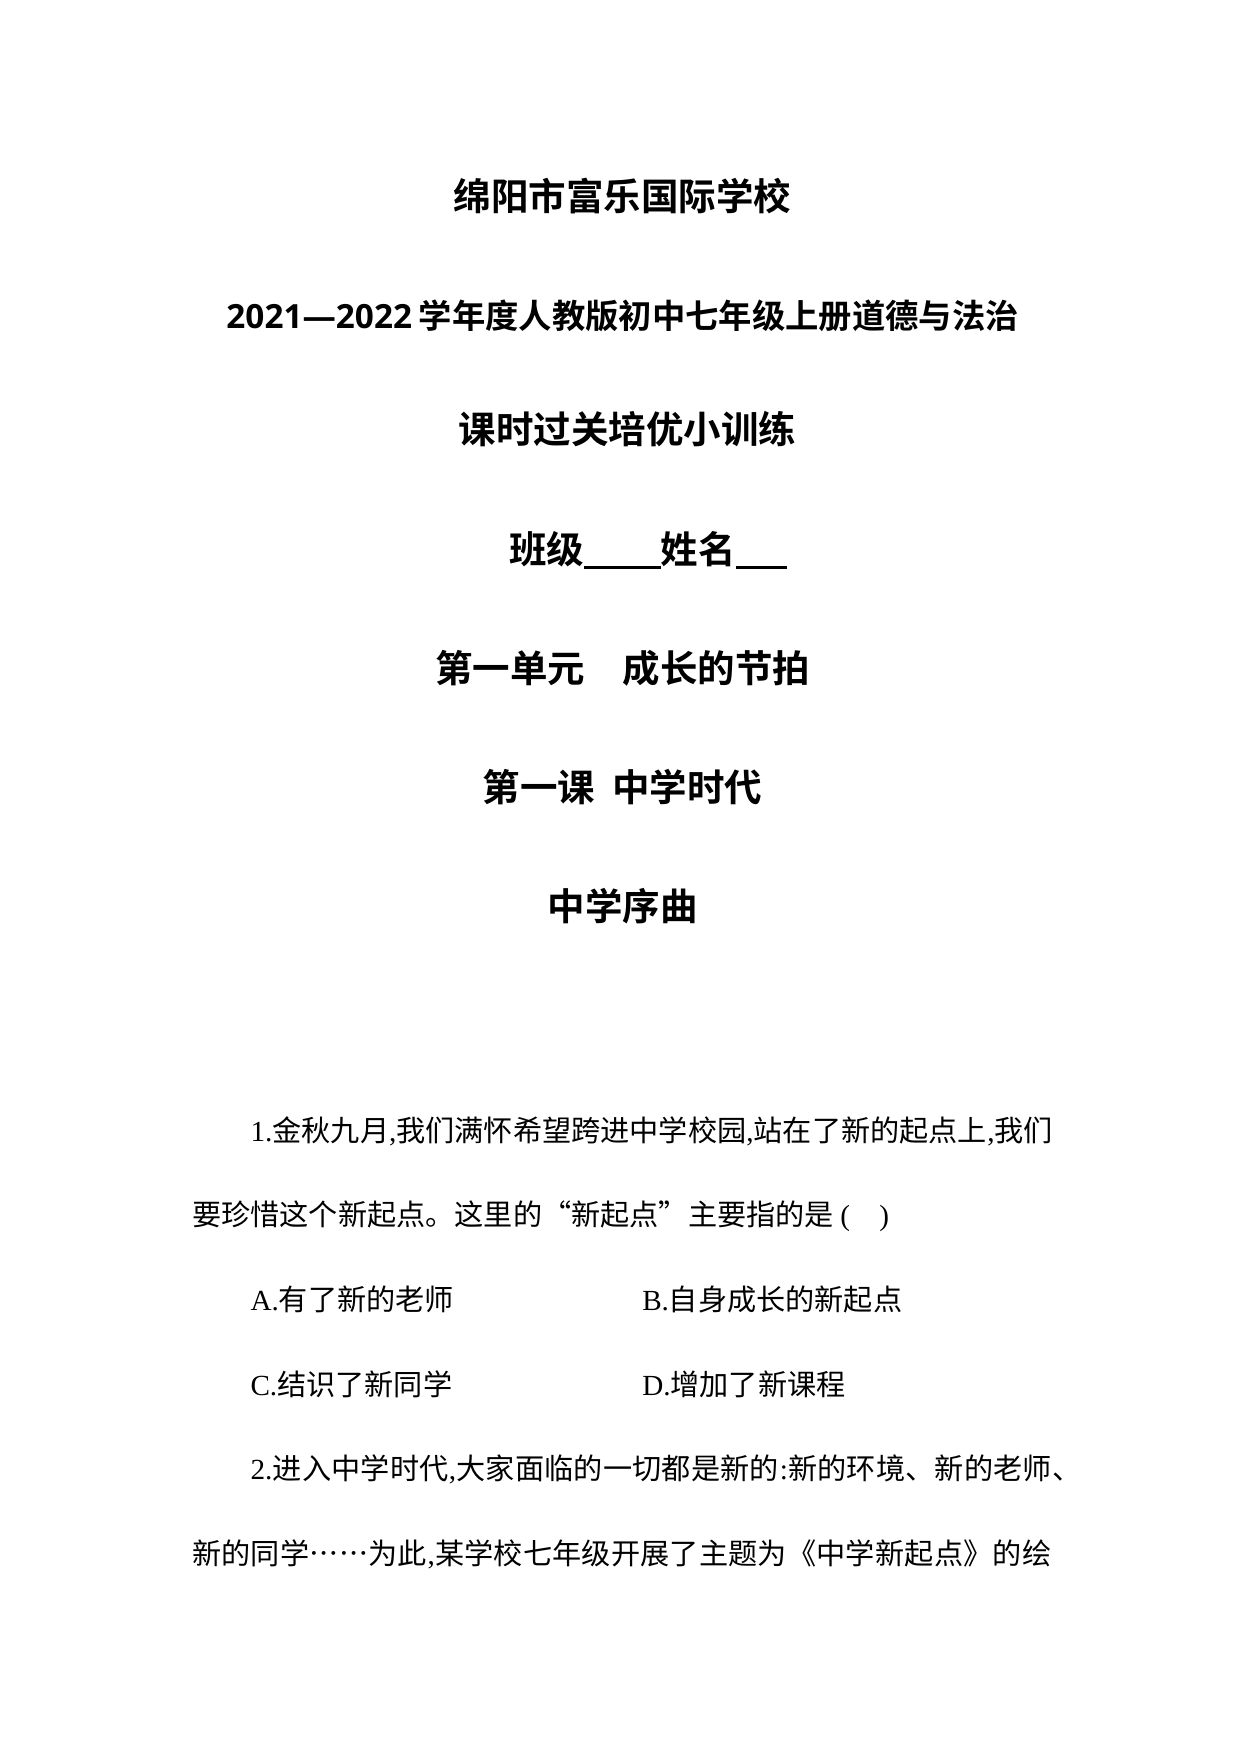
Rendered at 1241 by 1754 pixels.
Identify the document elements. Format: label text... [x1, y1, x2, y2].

text 第一单元 成长的节拍 [192, 633, 1053, 698]
text 第一课 中学时代 [192, 753, 1053, 818]
text 课时过关培优小训练 [192, 395, 1053, 460]
text 班级 姓名 [192, 514, 1053, 579]
text 中学序曲 [192, 872, 1053, 937]
text 1.金秋九月,我们满怀希望跨进中学校园,站在了新的起点上,我们要珍惜这个新起点。这里的“新起点”主要指的是 ( ) [192, 1107, 1053, 1234]
text C.结识了新同学 D.增加了新课程 [192, 1361, 1053, 1403]
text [192, 1446, 1053, 1572]
text 2021—2022学年度人教版初中七年级上册道德与法治 [192, 281, 1053, 346]
text A.有了新的老师 B.自身成长的新起点 [192, 1276, 1053, 1319]
text 绵阳市富乐国际学校 [192, 162, 1053, 227]
